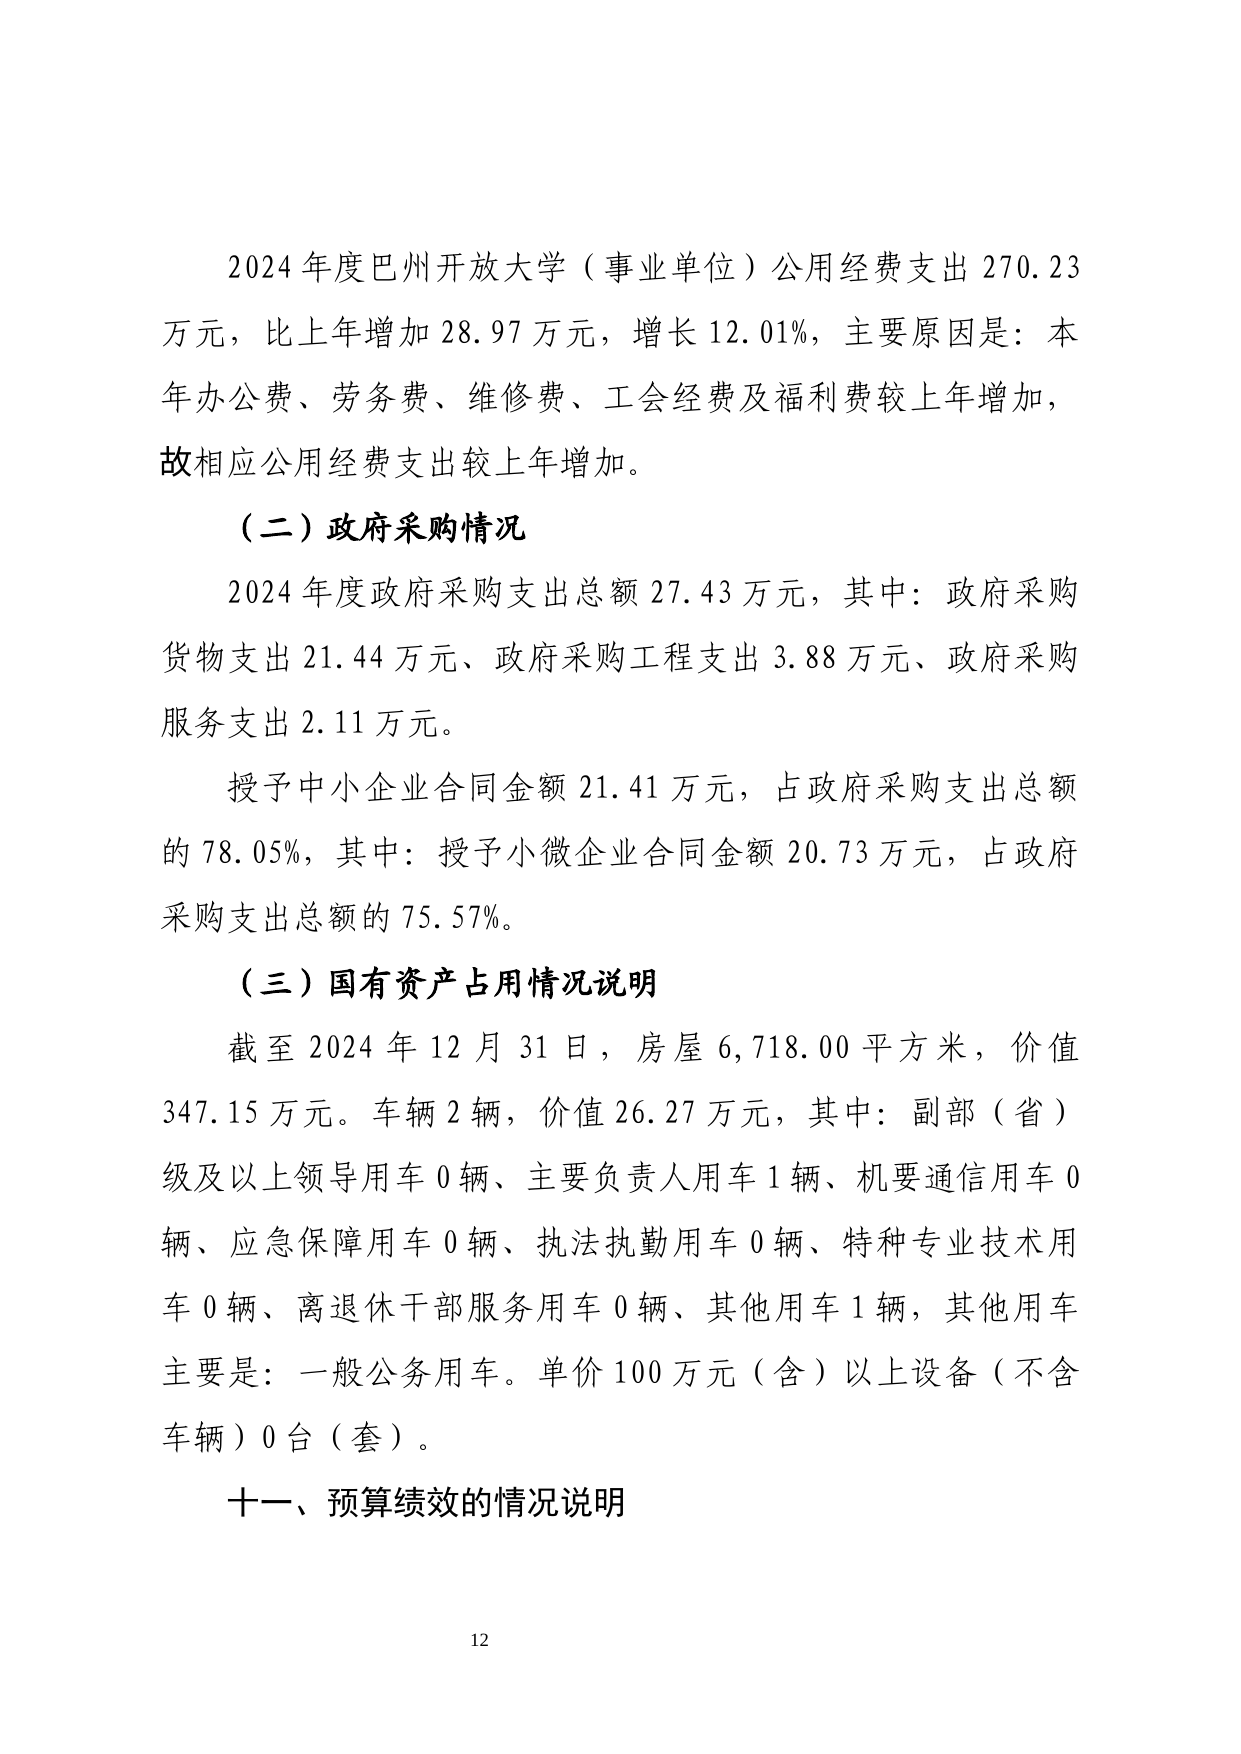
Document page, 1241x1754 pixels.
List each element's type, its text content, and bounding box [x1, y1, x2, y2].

text 2024年度巴州开放大学（事业单位）公用经费支出270.23万元，比上年增加28.97万元，增长12.01%，主要原因是：本年办公费、劳务费、维修费、工会经费及福利费较上年增加，故相应公用经费支出较上年增加。 [159, 233, 1081, 493]
text （三）国有资产占用情况说明 [159, 948, 1081, 1013]
text （二）政府采购情况 [159, 493, 1081, 558]
text 十一、预算绩效的情况说明 [159, 1468, 1081, 1533]
text 截至2024年12月31日，房屋6,718.00平方米，价值347.15万元。车辆2辆，价值26.27万元，其中：副部（省）级及以上领导用车0辆、主要负责人用车1辆、机要通信用车0辆、应急保障用车0辆、执法执勤用车0辆、特种专业技术用车0辆、离退休干部服务用车0辆、其他用车1辆，其他用车主要是：一般公务用车。单价100万元（含）以上设备（不含车辆）0台（套）。 [159, 1013, 1081, 1468]
text 授予中小企业合同金额21.41万元，占政府采购支出总额的78.05%，其中：授予小微企业合同金额20.73万元，占政府采购支出总额的75.57%。 [159, 753, 1081, 948]
text 2024年度政府采购支出总额27.43万元，其中：政府采购货物支出21.44万元、政府采购工程支出3.88万元、政府采购服务支出2.11万元。 [159, 558, 1081, 753]
